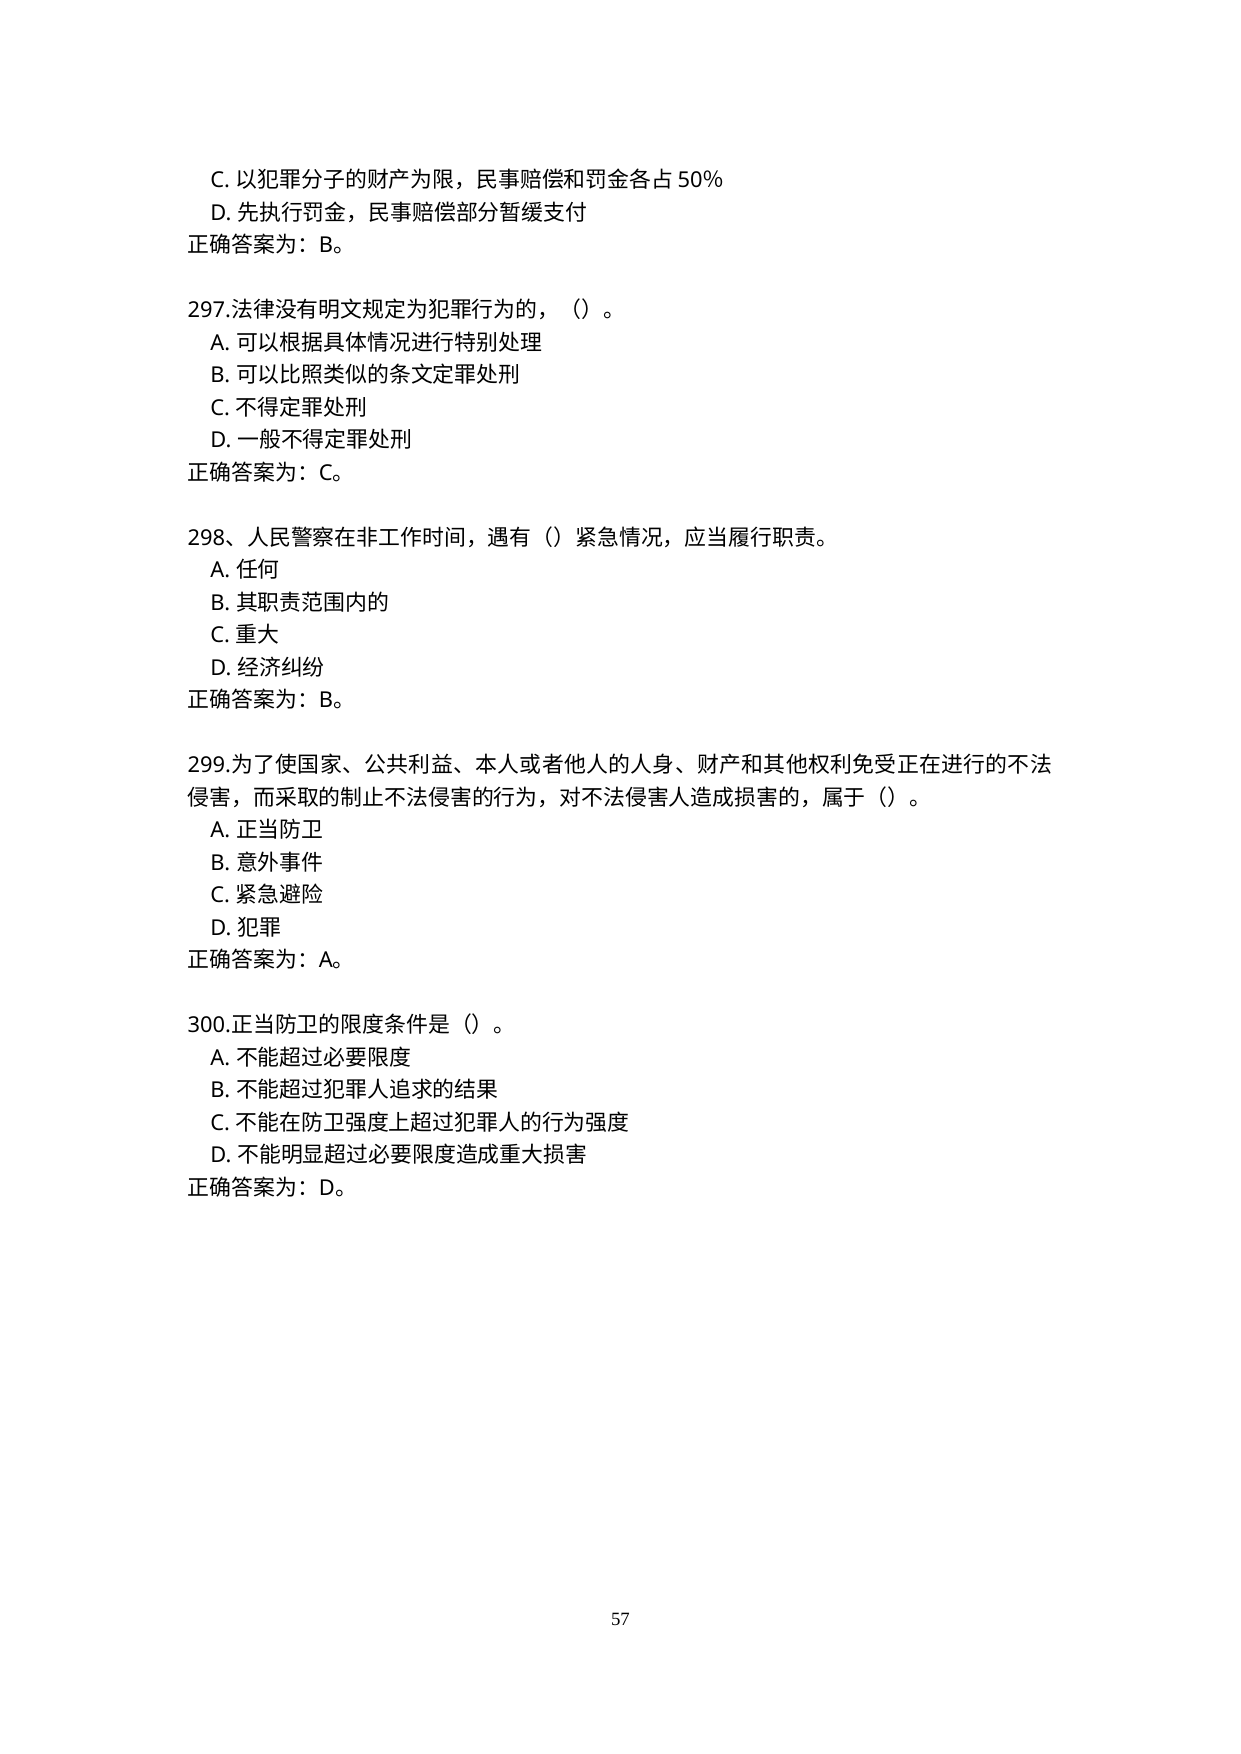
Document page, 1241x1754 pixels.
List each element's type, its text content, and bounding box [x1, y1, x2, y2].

text C. 不得定罪处刑 [187, 389, 1053, 422]
text A. 不能超过必要限度 [187, 1039, 1053, 1072]
text D. 先执行罚金，民事赔偿部分暂缓支付 [187, 194, 1053, 227]
text 正确答案为：A。 [187, 942, 1053, 974]
text B. 不能超过犯罪人追求的结果 [187, 1072, 1053, 1104]
text 300.正当防卫的限度条件是（）。 [187, 1007, 1053, 1039]
text C. 重大 [187, 617, 1053, 649]
text C. 不能在防卫强度上超过犯罪人的行为强度 [187, 1104, 1053, 1137]
text D. 一般不得定罪处刑 [187, 422, 1053, 454]
text A. 可以根据具体情况进行特别处理 [187, 324, 1053, 357]
text C. 以犯罪分子的财产为限，民事赔偿和罚金各占50％ [187, 162, 1053, 194]
text 299.为了使国家、公共利益、本人或者他人的人身、财产和其他权利免受正在进行的不法侵害，而采取的制止不法侵害的行为，对不法侵害人造成损害的，属于（）。 [187, 747, 1053, 812]
text A. 任何 [187, 552, 1053, 584]
text B. 其职责范围内的 [187, 584, 1053, 617]
text 297.法律没有明文规定为犯罪行为的，（）。 [187, 292, 1053, 324]
text D. 不能明显超过必要限度造成重大损害 [187, 1137, 1053, 1169]
text D. 犯罪 [187, 909, 1053, 942]
text B. 意外事件 [187, 844, 1053, 877]
text A. 正当防卫 [187, 812, 1053, 844]
text B. 可以比照类似的条文定罪处刑 [187, 357, 1053, 389]
text 正确答案为：C。 [187, 454, 1053, 487]
text 298、人民警察在非工作时间，遇有（）紧急情况，应当履行职责。 [187, 519, 1053, 552]
text 正确答案为：B。 [187, 682, 1053, 714]
text 正确答案为：B。 [187, 227, 1053, 259]
text C. 紧急避险 [187, 877, 1053, 909]
text D. 经济纠纷 [187, 649, 1053, 682]
text 正确答案为：D。 [187, 1169, 1053, 1202]
